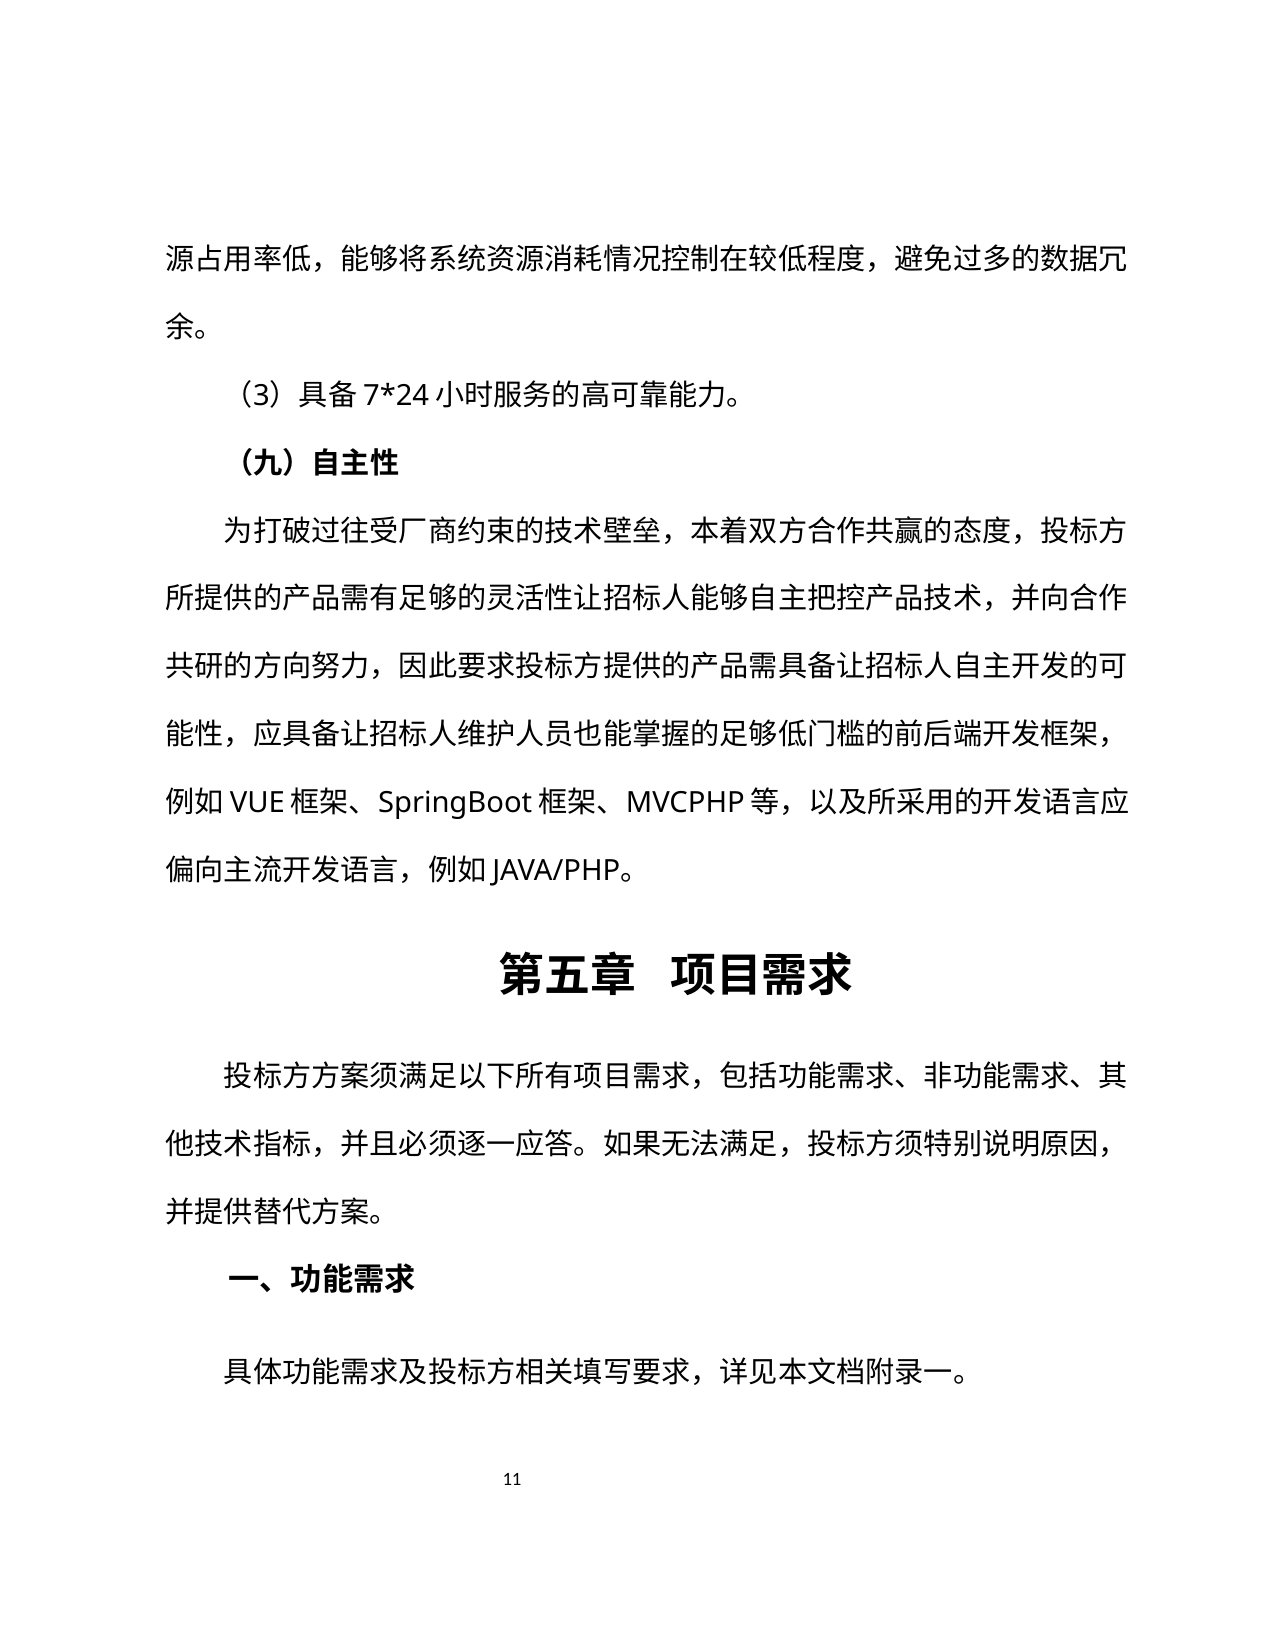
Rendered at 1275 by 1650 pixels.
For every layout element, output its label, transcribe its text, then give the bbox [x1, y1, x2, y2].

text 一、功能需求 [165, 1243, 1139, 1311]
text 具体功能需求及投标方相关填写要求，详见本文档附录一。 [165, 1336, 1139, 1404]
text 为打破过往受厂商约束的技术壁垒，本着双方合作共赢的态度，投标方所提供的产品需有足够的灵活性让招标人能够自主把控产品技术，并向合作共研的方向努力，因此要求投标方提供的产品需具备让招标人自主开发的可能性，应具备让招标人维护人员也能掌握的足够低门槛的前后端开发框架，例如VUE框架、SpringBoot框架、MVCPHP等，以及所采用的开发语言应偏向主流开发语言，例如JAVA/PHP。 [165, 494, 1139, 902]
text （九）自主性 [165, 426, 1139, 494]
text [165, 223, 1139, 358]
text （3）具备7*24小时服务的高可靠能力。 [165, 358, 1139, 426]
text 投标方方案须满足以下所有项目需求，包括功能需求、非功能需求、其他技术指标，并且必须逐一应答。如果无法满足，投标方须特别说明原因，并提供替代方案。 [165, 1039, 1139, 1243]
subtitle 项目需求 [213, 937, 1139, 1005]
